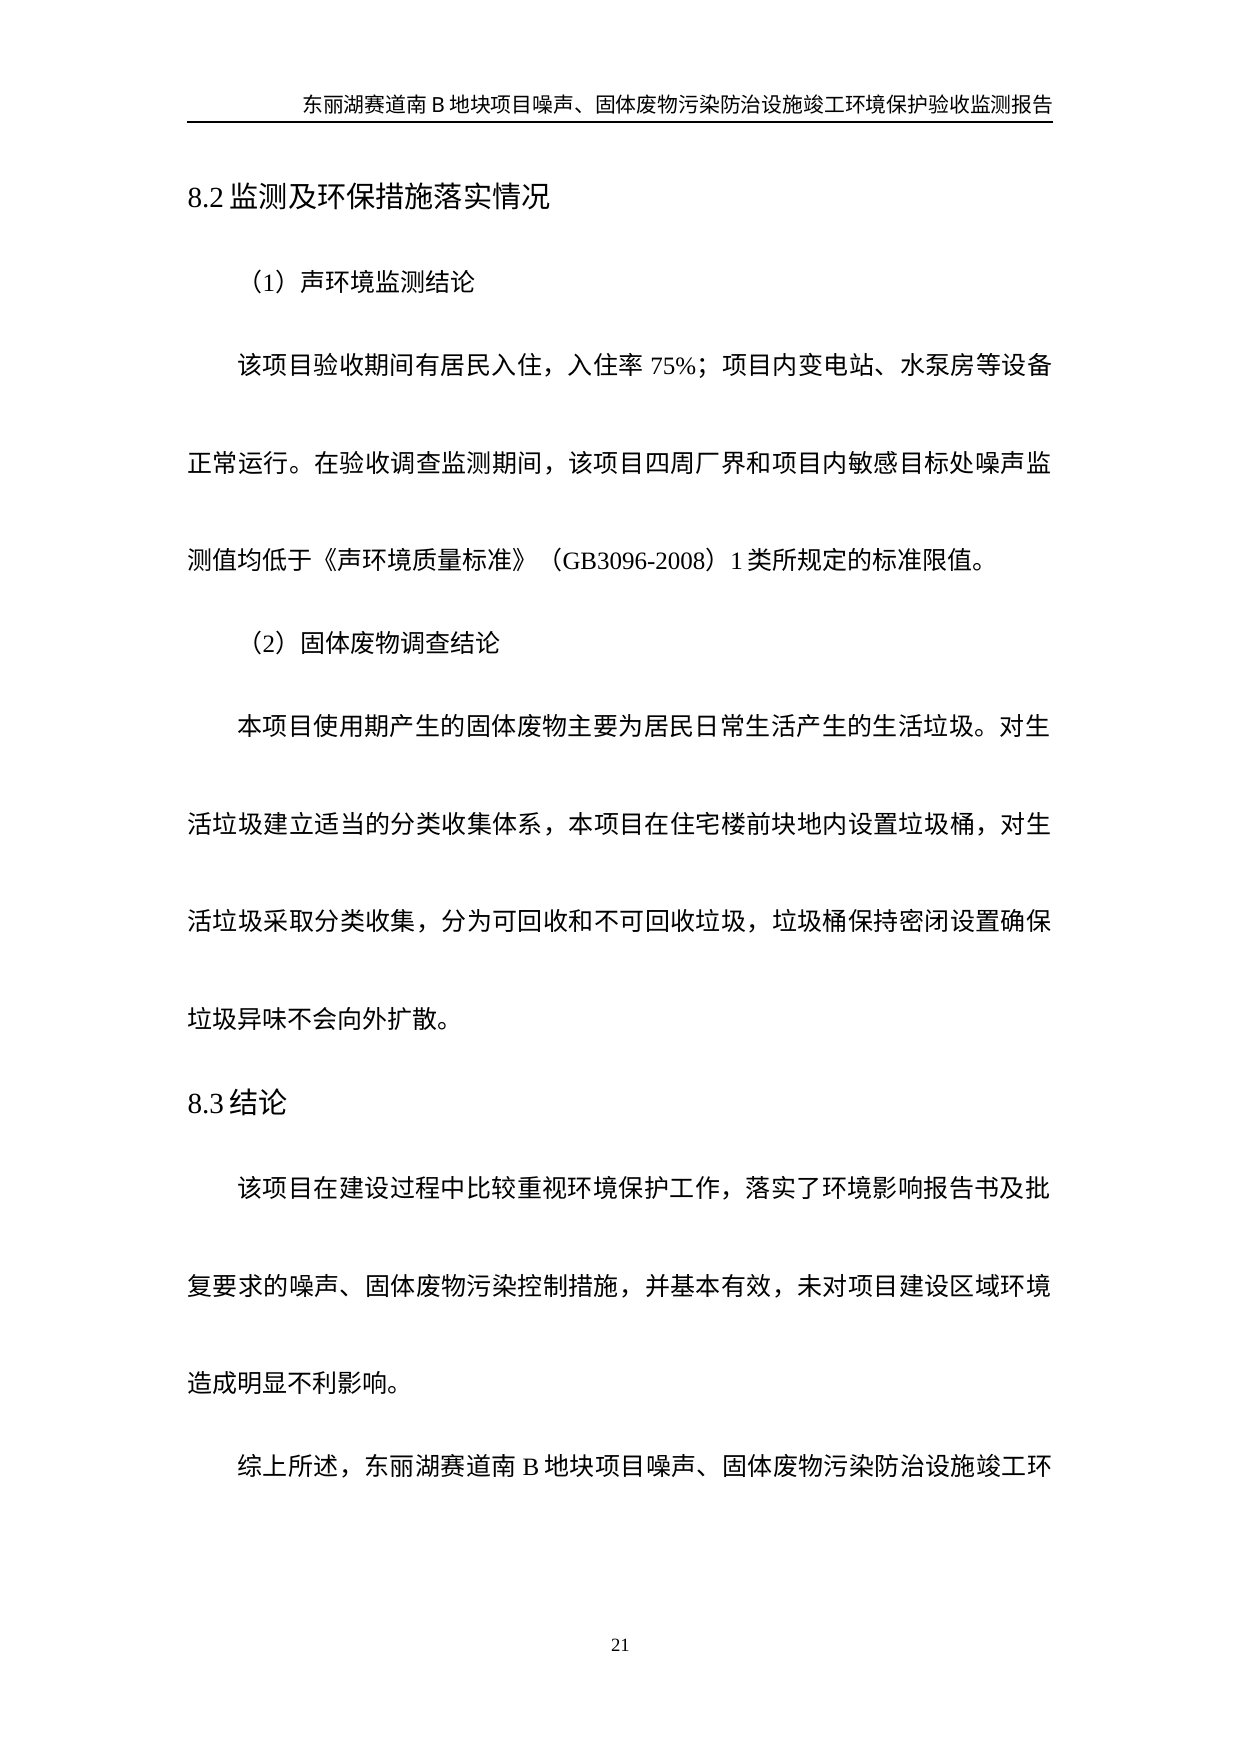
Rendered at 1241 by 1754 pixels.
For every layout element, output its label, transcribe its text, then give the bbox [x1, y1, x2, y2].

text 该项目验收期间有居民入住，入住率75%；项目内变电站、水泵房等设备正常运行。在验收调查监测期间，该项目四周厂界和项目内敏感目标处噪声监测值均低于《声环境质量标准》（GB3096-2008）1类所规定的标准限值。 [187, 331, 1053, 591]
text 该项目在建设过程中比较重视环境保护工作，落实了环境影响报告书及批复要求的噪声、固体废物污染控制措施，并基本有效，未对项目建设区域环境造成明显不利影响。 [187, 1154, 1053, 1414]
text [187, 1432, 1053, 1497]
subtitle 8.2监测及环保措施落实情况 [187, 162, 1053, 227]
text （2）固体废物调查结论 [187, 609, 1053, 674]
subtitle 8.3结论 [187, 1068, 1053, 1133]
text 本项目使用期产生的固体废物主要为居民日常生活产生的生活垃圾。对生活垃圾建立适当的分类收集体系，本项目在住宅楼前块地内设置垃圾桶，对生活垃圾采取分类收集，分为可回收和不可回收垃圾，垃圾桶保持密闭设置确保垃圾异味不会向外扩散。 [187, 692, 1053, 1050]
text （1）声环境监测结论 [187, 248, 1053, 313]
